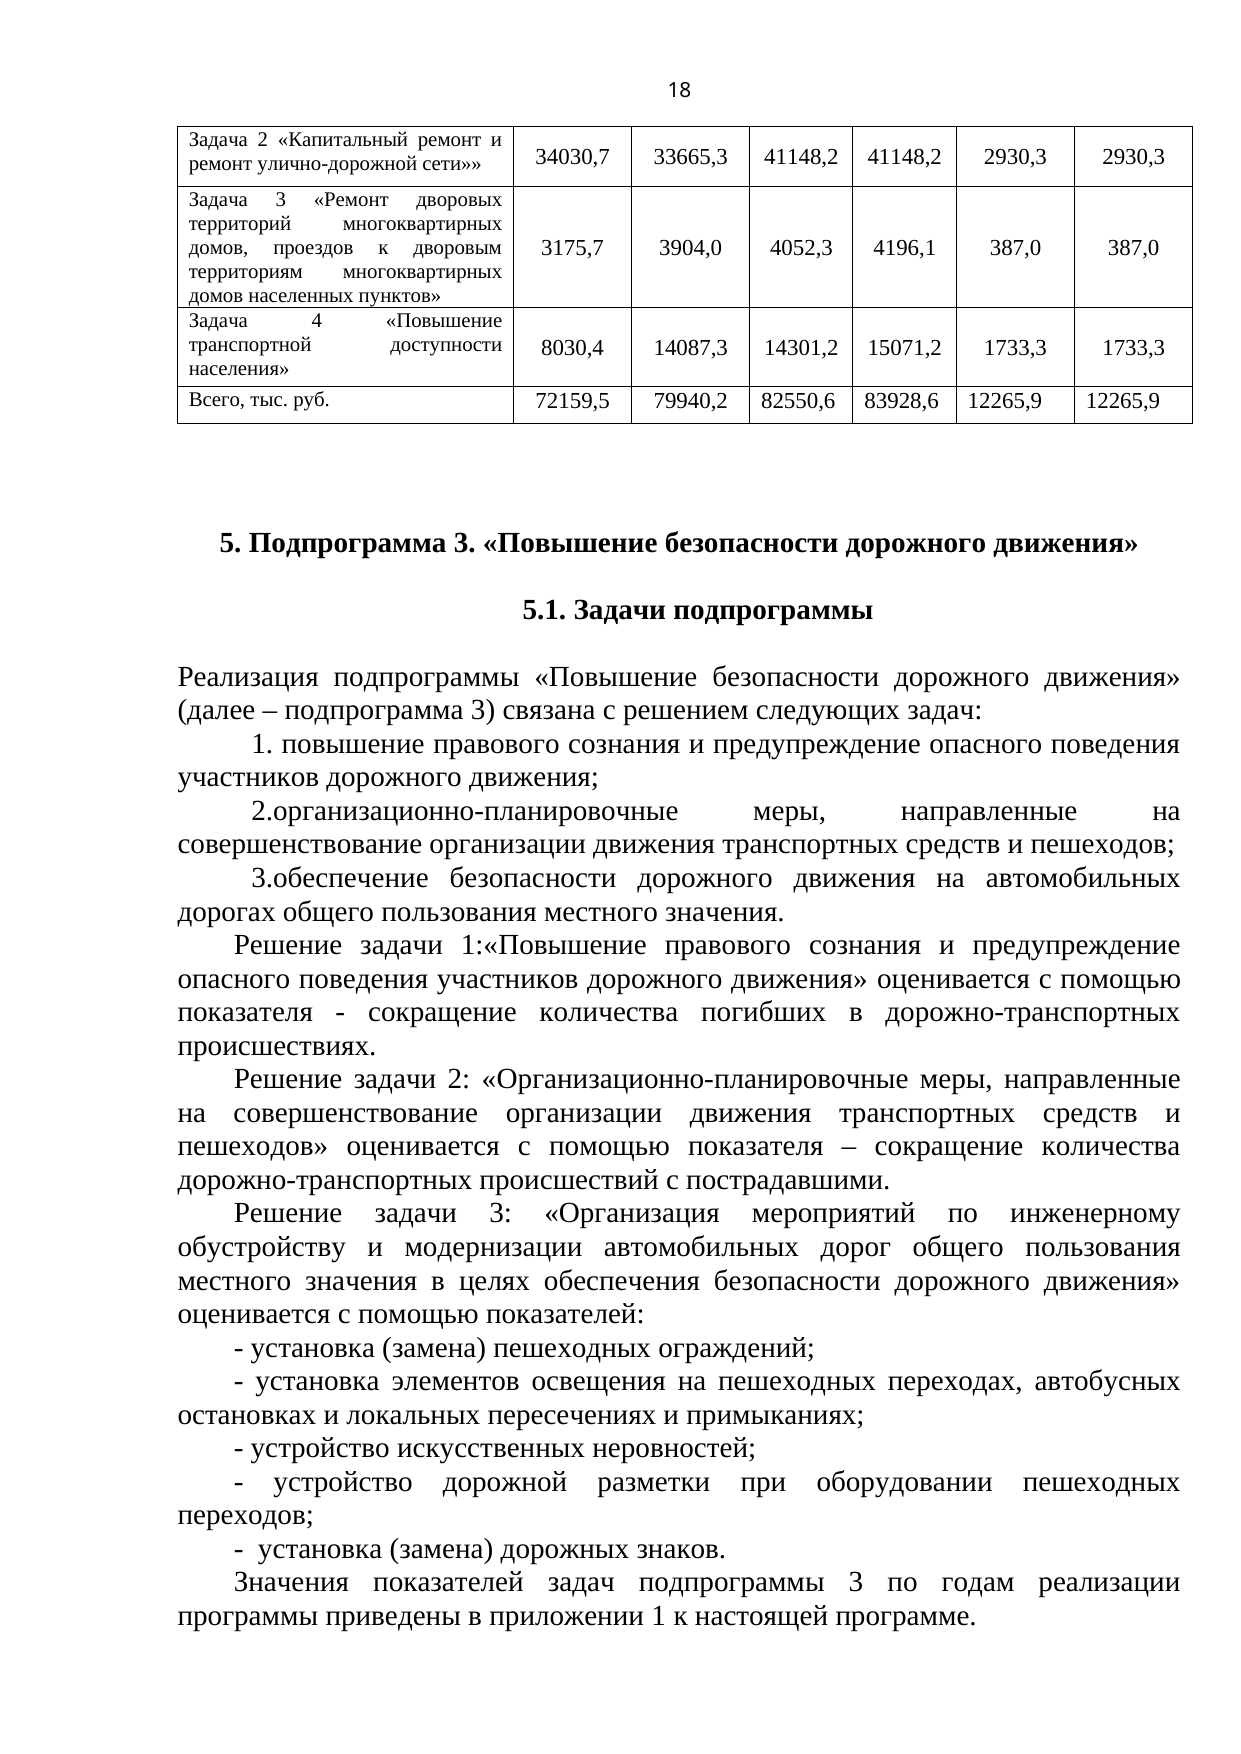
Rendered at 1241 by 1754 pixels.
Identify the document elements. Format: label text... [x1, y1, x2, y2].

table_cell 41148,2 [853, 127, 956, 186]
text - устройство дорожной разметки при оборудовании пешеходных переходов; [177, 1464, 1181, 1531]
text 3.обеспечение безопасности дорожного движения на автомобильных дорогах общего пользования местного значения. [177, 860, 1181, 927]
text 2.организационно-планировочные меры, направленные на совершенствование организации движения транспортных средств и пешеходов; [177, 793, 1181, 860]
table_cell 14087,3 [632, 308, 749, 386]
table_cell 79940,2 [632, 387, 749, 423]
table_cell 4052,3 [750, 187, 852, 307]
table_cell 387,0 [957, 187, 1074, 307]
text Решение задачи 1:«Повышение правового сознания и предупреждение опасного поведения участников дорожного движения» оценивается с помощью показателя - сокращение количества погибших в дорожно-транспортных происшествиях. [177, 927, 1181, 1061]
table_cell 12265,9 [1075, 387, 1192, 423]
table_cell 41148,2 [750, 127, 852, 186]
text - установка элементов освещения на пешеходных переходах, автобусных остановках и локальных пересечениях и примыканиях; [177, 1363, 1181, 1430]
table_cell 14301,2 [750, 308, 852, 386]
table_cell 8030,4 [514, 308, 631, 386]
table_cell 2930,3 [1075, 127, 1192, 186]
table_cell 1733,3 [1075, 308, 1192, 386]
table_cell 3175,7 [514, 187, 631, 307]
table_cell 34030,7 [514, 127, 631, 186]
text - установка (замена) пешеходных ограждений; [177, 1330, 1181, 1363]
table_cell 82550,6 [750, 387, 852, 423]
text Решение задачи 2: «Организационно-планировочные меры, направленные на совершенствование организации движения транспортных средств и пешеходов» оценивается с помощью показателя – сокращение количества дорожно-транспортных происшествий с пострадавшими. [177, 1061, 1181, 1196]
text Значения показателей задач подпрограммы 3 по годам реализации программы приведены в приложении 1 к настоящей программе. [177, 1564, 1181, 1632]
text - установка (замена) дорожных знаков. [177, 1531, 1181, 1564]
table_cell 72159,5 [514, 387, 631, 423]
table_cell 2930,3 [957, 127, 1074, 186]
table_cell 15071,2 [853, 308, 956, 386]
table_cell 33665,3 [632, 127, 749, 186]
text Решение задачи 3: «Организация мероприятий по инженерному обустройству и модернизации автомобильных дорог общего пользования местного значения в целях обеспечения безопасности дорожного движения» оценивается с помощью показателей: [177, 1196, 1181, 1330]
table_cell Всего, тыс. руб. [178, 387, 513, 423]
table_cell 1733,3 [957, 308, 1074, 386]
table_cell Задача 3 «Ремонт дворовых территорий многоквартирных домов, проездов к дворовым территориям многоквартирных домов населенных пунктов» [178, 187, 513, 307]
text 5.1. Задачи подпрограммы [215, 592, 1181, 625]
text 1. повышение правового сознания и предупреждение опасного поведения участников дорожного движения; [177, 726, 1181, 793]
text 5. Подпрограмма 3. «Повышение безопасности дорожного движения» [177, 525, 1181, 558]
table_cell 3904,0 [632, 187, 749, 307]
text - устройство искусственных неровностей; [177, 1430, 1181, 1464]
text Реализация подпрограммы «Повышение безопасности дорожного движения» (далее – подпрограмма 3) связана с решением следующих задач: [177, 659, 1181, 726]
table_cell 387,0 [1075, 187, 1192, 307]
table_cell 83928,6 [853, 387, 956, 423]
table_cell Задача 2 «Капитальный ремонт и ремонт улично-дорожной сети»» [178, 127, 513, 186]
table_cell 12265,9 [957, 387, 1074, 423]
table_cell 4196,1 [853, 187, 956, 307]
table_cell Задача 4 «Повышение транспортной доступности населения» [178, 308, 513, 386]
